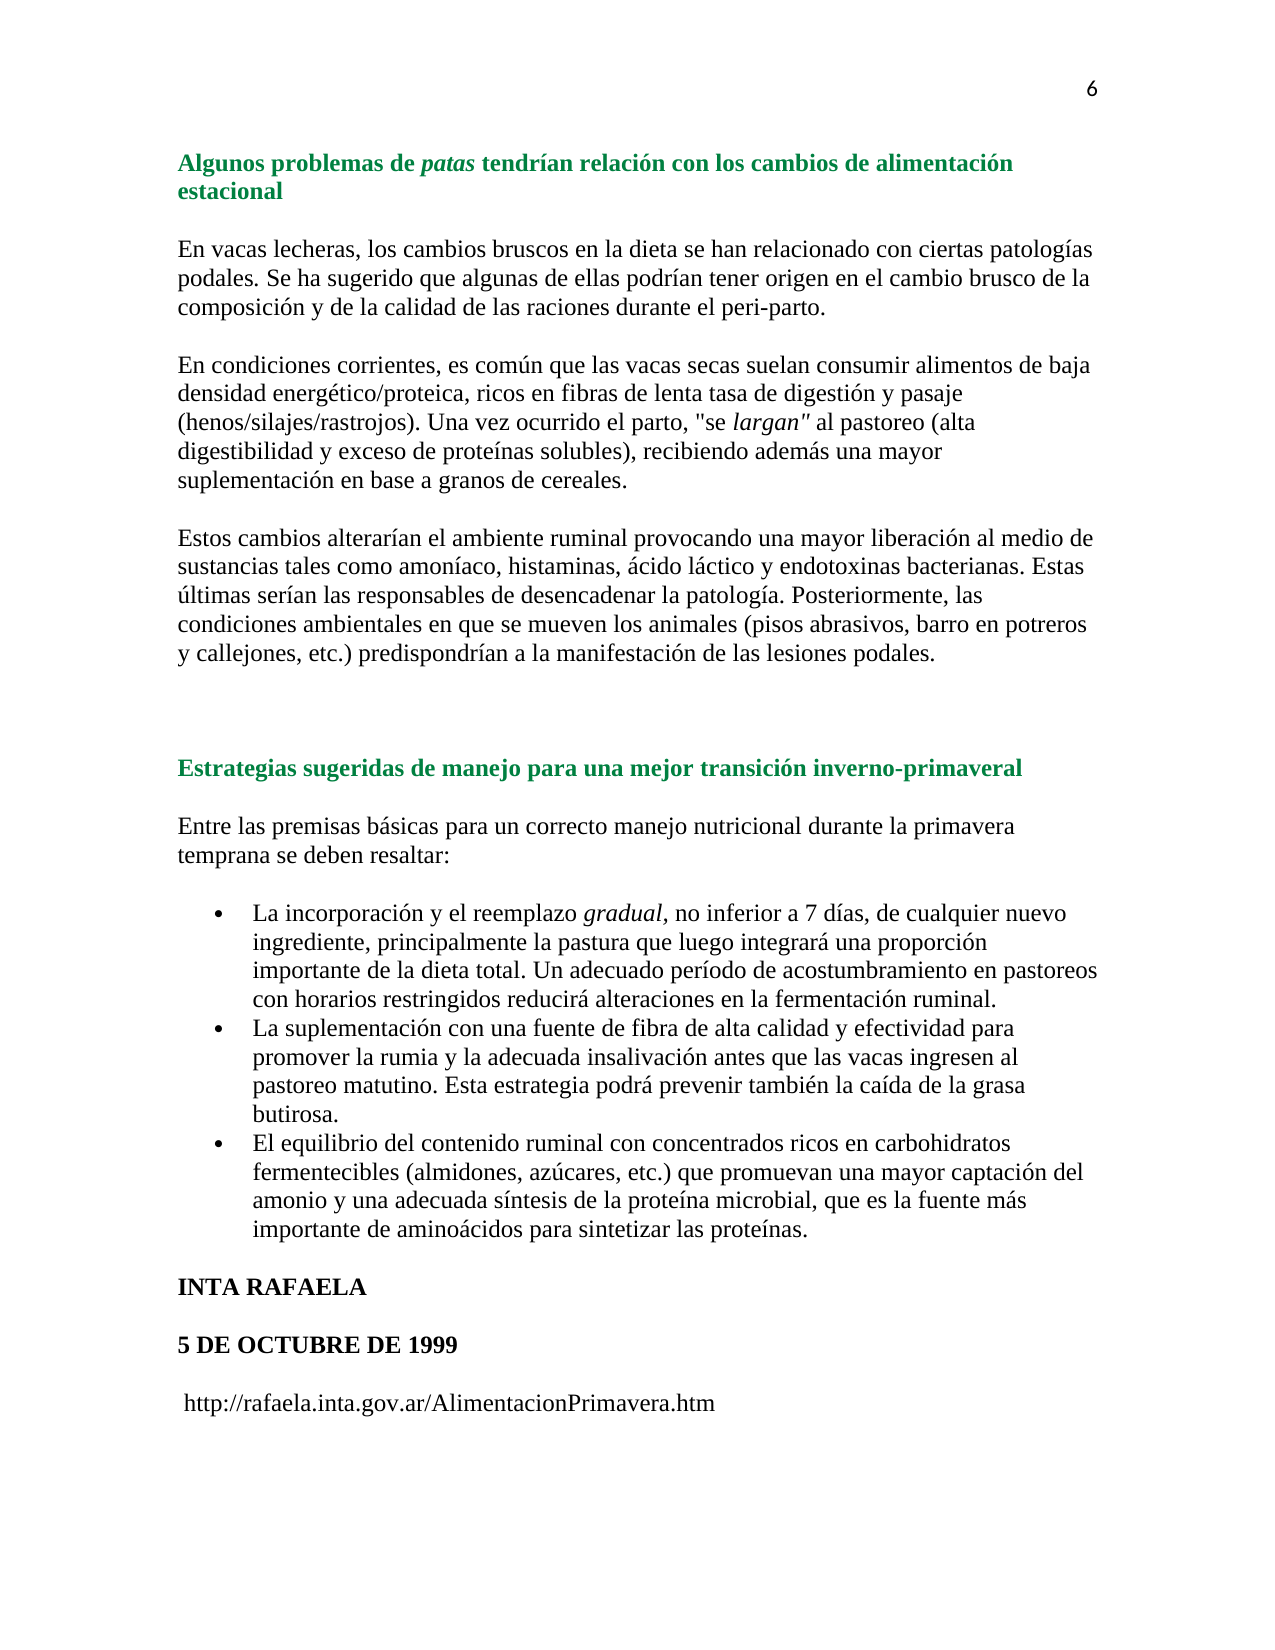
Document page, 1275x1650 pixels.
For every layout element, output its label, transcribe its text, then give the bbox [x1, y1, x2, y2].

text Algunos problemas de patas tendrían relación con los cambios de alimentación estacional [177, 148, 1098, 205]
text 5 DE OCTUBRE DE 1999 [177, 1330, 1098, 1359]
text Estos cambios alterarían el ambiente ruminal provocando una mayor liberación al medio de sustancias tales como amoníaco, histaminas, ácido láctico y endotoxinas bacterianas. Estas últimas serían las responsables de desencadenar la patología. Posteriormente, las condiciones ambientales en que se mueven los animales (pisos abrasivos, barro en potreros y callejones, etc.) predispondrían a la manifestación de las lesiones podales. [177, 523, 1098, 666]
list El equilibrio del contenido ruminal con concentrados ricos en carbohidratos fermentecibles (almidones, azúcares, etc.) que promuevan una mayor captación del amonio y una adecuada síntesis de la proteína microbial, que es la fuente más importante de aminoácidos para sintetizar las proteínas. [215, 1128, 1098, 1243]
text Entre las premisas básicas para un correcto manejo nutricional durante la primavera temprana se deben resaltar: [177, 811, 1098, 869]
text INTA RAFAELA [177, 1272, 1098, 1301]
list La suplementación con una fuente de fibra de alta calidad y efectividad para promover la rumia y la adecuada insalivación antes que las vacas ingresen al pastoreo matutino. Esta estrategia podrá prevenir también la caída de la grasa butirosa. [215, 1013, 1098, 1128]
text En condiciones corrientes, es común que las vacas secas suelan consumir alimentos de baja densidad energético/proteica, ricos en fibras de lenta tasa de digestión y pasaje (henos/silajes/rastrojos). Una vez ocurrido el parto, "se largan" al pastoreo (alta digestibilidad y exceso de proteínas solubles), recibiendo además una mayor suplementación en base a granos de cereales. [177, 350, 1098, 493]
text En vacas lecheras, los cambios bruscos en la dieta se han relacionado con ciertas patologías podales. Se ha sugerido que algunas de ellas podrían tener origen en el cambio brusco de la composición y de la calidad de las raciones durante el peri-parto. [177, 234, 1098, 321]
text http://rafaela.inta.gov.ar/AlimentacionPrimavera.htm [177, 1388, 1098, 1417]
list La incorporación y el reemplazo gradual, no inferior a 7 días, de cualquier nuevo ingrediente, principalmente la pastura que luego integrará una proporción importante de la dieta total. Un adecuado período de acostumbramiento en pastoreos con horarios restringidos reducirá alteraciones en la fermentación ruminal. [215, 898, 1098, 1013]
text Estrategias sugeridas de manejo para una mejor transición inverno-primaveral [177, 753, 1098, 782]
